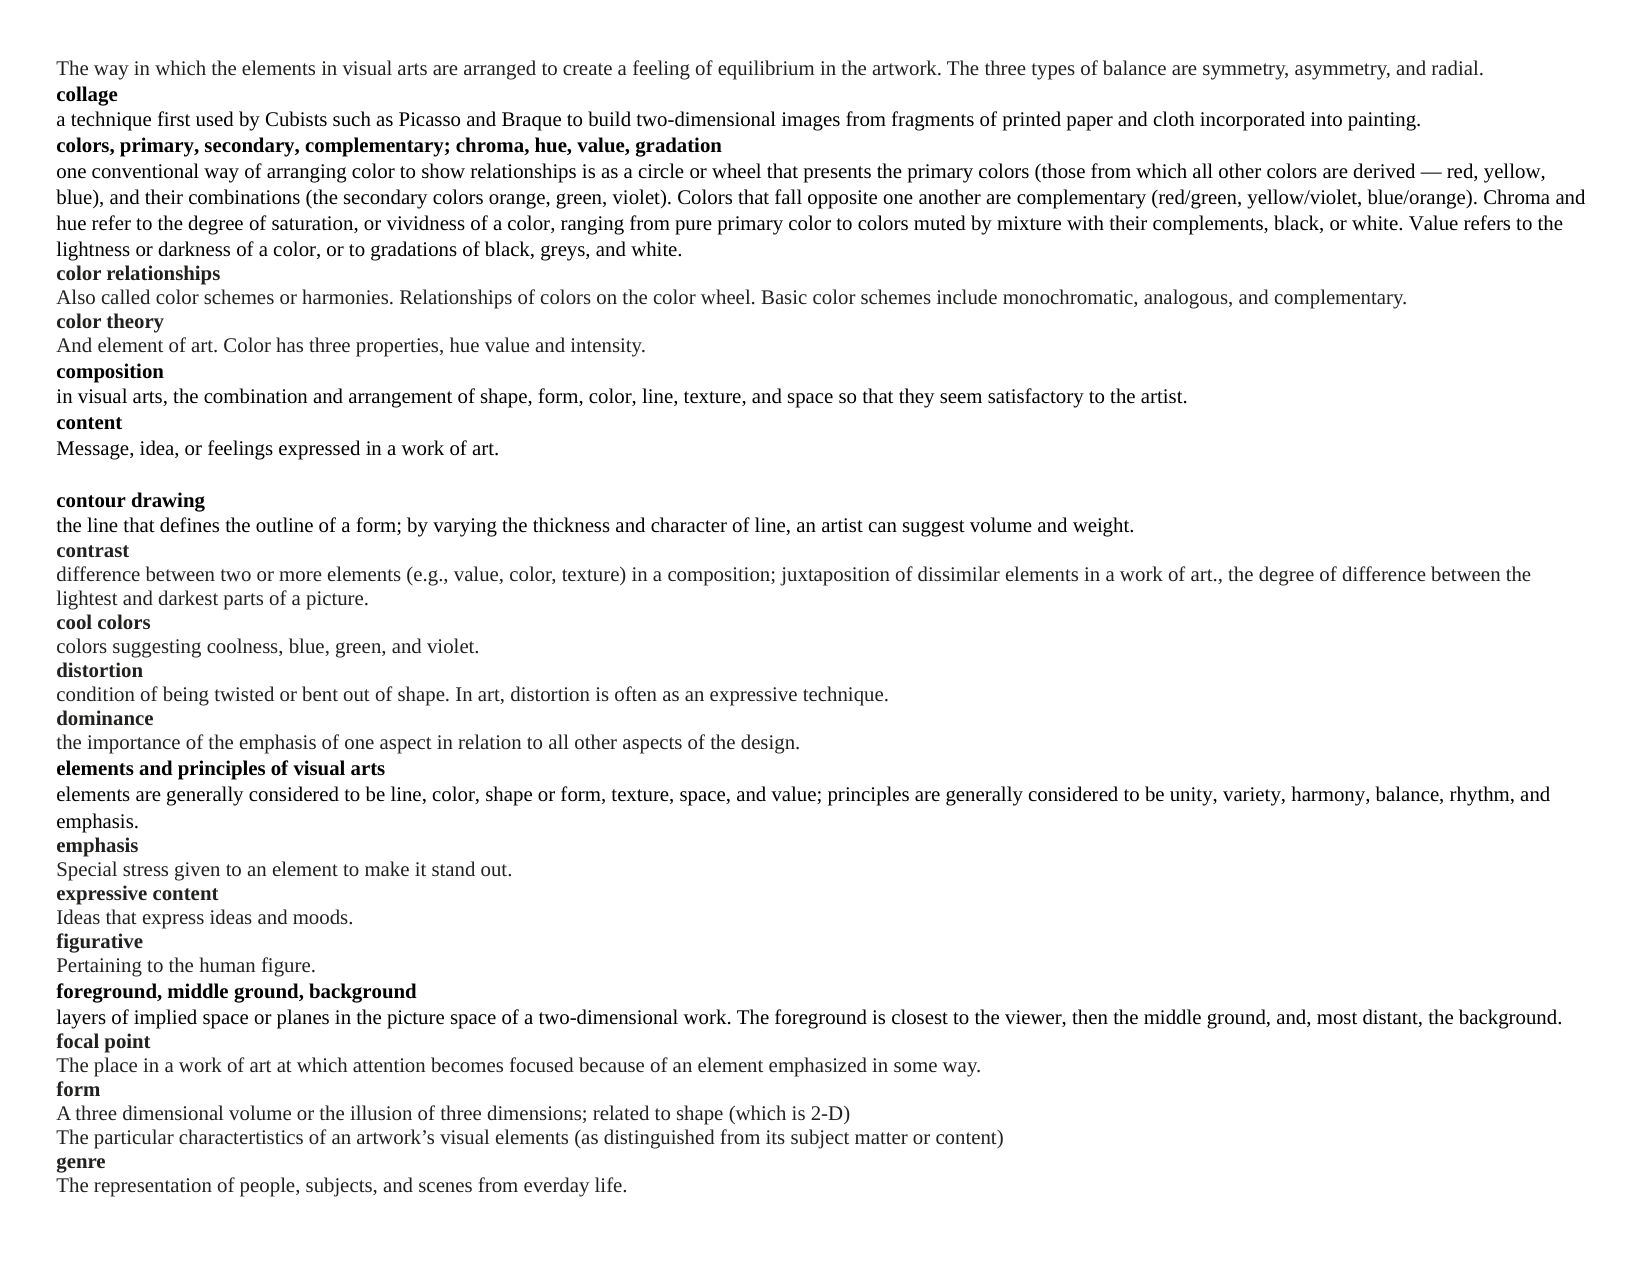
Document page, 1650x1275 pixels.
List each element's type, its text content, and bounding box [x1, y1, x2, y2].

text Message, idea, or feelings expressed in a work of art. [56, 434, 1594, 460]
text form [56, 1077, 1594, 1101]
text a technique first used by Cubists such as Picasso and Braque to build two-dimensional images from fragments of printed paper and cloth incorporated into painting. [56, 106, 1594, 131]
text emphasis [56, 833, 1594, 857]
text the importance of the emphasis of one aspect in relation to all other aspects of the design. [56, 730, 1594, 754]
text A three dimensional volume or the illusion of three dimensions; related to shape (which is 2-D) [56, 1101, 1594, 1125]
text collage [56, 80, 1594, 106]
text difference between two or more elements (e.g., value, color, texture) in a composition; juxtaposition of dissimilar elements in a work of art., the degree of difference between the lightest and darkest parts of a picture. [56, 562, 1594, 610]
text Pertaining to the human figure. [56, 953, 1594, 977]
text focal point [56, 1029, 1594, 1053]
text the line that defines the outline of a form; by varying the thickness and character of line, an artist can suggest volume and weight. [56, 512, 1594, 537]
text distortion [56, 658, 1594, 682]
text The particular charactertistics of an artwork’s visual elements (as distinguished from its subject matter or content) [56, 1125, 1594, 1149]
text Also called color schemes or harmonies. Relationships of colors on the color wheel. Basic color schemes include monochromatic, analogous, and complementary. [56, 285, 1594, 309]
text layers of implied space or planes in the picture space of a two-dimensional work. The foreground is closest to the viewer, then the middle ground, and, most distant, the background. [56, 1003, 1594, 1029]
text expressive content [56, 881, 1594, 905]
text And element of art. Color has three properties, hue value and intensity. [56, 333, 1594, 357]
text foreground, middle ground, background [56, 977, 1594, 1003]
text Special stress given to an element to make it stand out. [56, 857, 1594, 881]
text condition of being twisted or bent out of shape. In art, distortion is often as an expressive technique. [56, 682, 1594, 706]
text color theory [56, 309, 1594, 333]
text cool colors [56, 610, 1594, 634]
text Ideas that express ideas and moods. [56, 905, 1594, 929]
text composition [56, 357, 1594, 383]
text contour drawing [56, 486, 1594, 512]
text dominance [56, 706, 1594, 730]
text in visual arts, the combination and arrangement of shape, form, color, line, texture, and space so that they seem satisfactory to the artist. [56, 383, 1594, 408]
text The place in a work of art at which attention becomes focused because of an element emphasized in some way. [56, 1053, 1594, 1077]
text one conventional way of arranging color to show relationships is as a circle or wheel that presents the primary colors (those from which all other colors are derived — red, yellow, blue), and their combinations (the secondary colors orange, green, violet). Colors that fall opposite one another are complementary (red/green, yellow/violet, blue/orange). Chroma and hue refer to the degree of saturation, or vividness of a color, ranging from pure primary color to colors muted by mixture with their complements, black, or white. Value refers to the lightness or darkness of a color, or to gradations of black, greys, and white. [56, 157, 1594, 261]
text figurative [56, 929, 1594, 953]
text elements are generally considered to be line, color, shape or form, texture, space, and value; principles are generally considered to be unity, variety, harmony, balance, rhythm, and emphasis. [56, 780, 1594, 833]
text The representation of people, subjects, and scenes from everday life. [56, 1173, 1594, 1197]
text colors, primary, secondary, complementary; chroma, hue, value, gradation [56, 131, 1594, 157]
text colors suggesting coolness, blue, green, and violet. [56, 634, 1594, 658]
text genre [56, 1149, 1594, 1173]
text color relationships [56, 261, 1594, 285]
text contrast [56, 537, 1594, 562]
text The way in which the elements in visual arts are arranged to create a feeling of equilibrium in the artwork. The three types of balance are symmetry, asymmetry, and radial. [56, 56, 1594, 80]
text elements and principles of visual arts [56, 754, 1594, 780]
text content [56, 408, 1594, 434]
